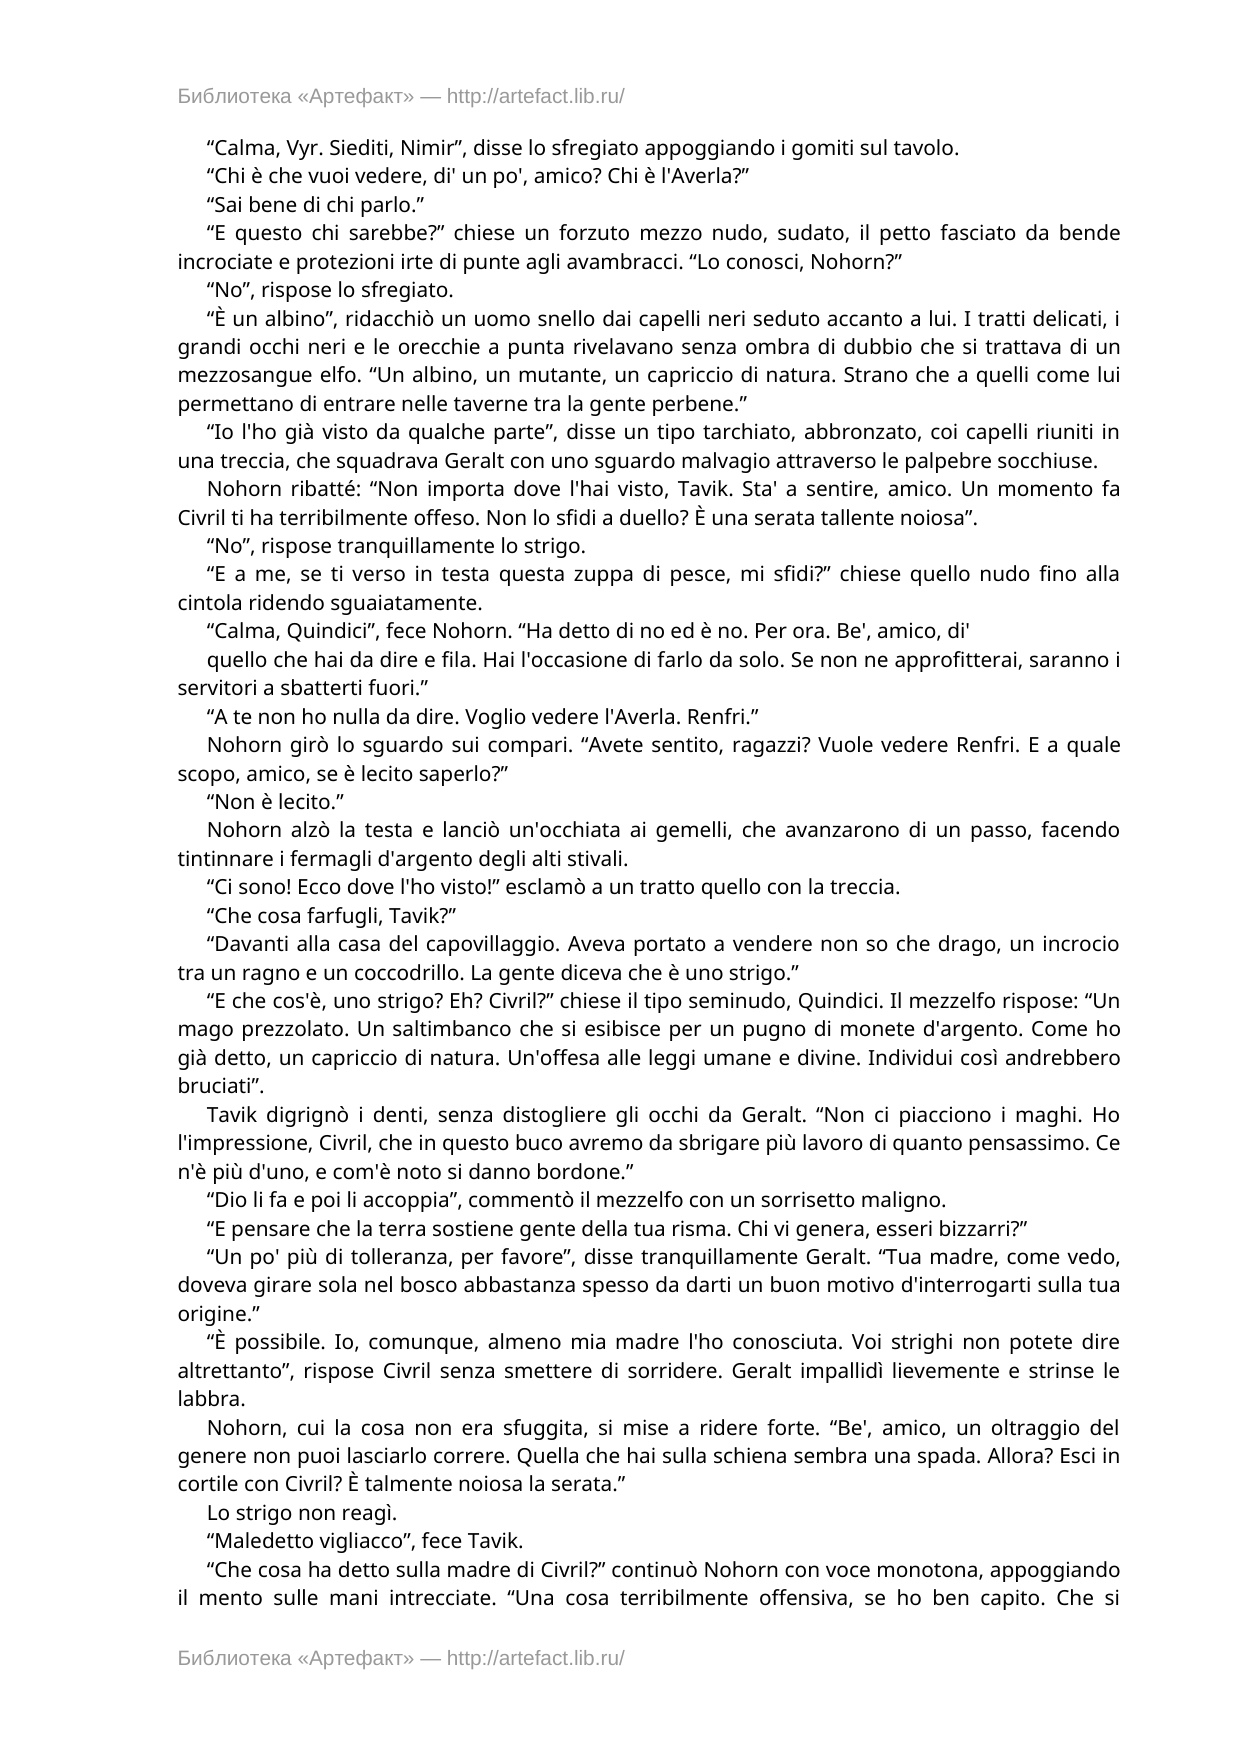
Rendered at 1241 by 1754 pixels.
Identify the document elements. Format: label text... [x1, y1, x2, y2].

text “No”, rispose lo sfregiato. [177, 275, 1122, 304]
text “È possibile. Io, comunque, almeno mia madre l'ho conosciuta. Voi strighi non potete dire altrettanto”, rispose Civril senza smettere di sorridere. Geralt impallidì lievemente e strinse le labbra. [177, 1327, 1122, 1413]
text Lo strigo non reagì. [177, 1498, 1122, 1526]
text “Un po' più di tolleranza, per favore”, disse tranquillamente Geralt. “Tua madre, come vedo, doveva girare sola nel bosco abbastanza spesso da darti un buon motivo d'interrogarti sulla tua origine.” [177, 1242, 1122, 1327]
text “Calma, Quindici”, fece Nohorn. “Ha detto di no ed è no. Per ora. Be', amico, di' [177, 616, 1122, 645]
text “Non è lecito.” [177, 787, 1122, 816]
text “No”, rispose tranquillamente lo strigo. [177, 531, 1122, 559]
text Nohorn, cui la cosa non era sfuggita, si mise a ridere forte. “Be', amico, un oltraggio del genere non puoi lasciarlo correre. Quella che hai sulla schiena sembra una spada. Allora? Esci in cortile con Civril? È talmente noiosa la serata.” [177, 1413, 1122, 1498]
text “Io l'ho già visto da qualche parte”, disse un tipo tarchiato, abbronzato, coi capelli riuniti in una treccia, che squadrava Geralt con uno sguardo malvagio attraverso le palpebre socchiuse. [177, 417, 1122, 474]
text Nohorn girò lo sguardo sui compari. “Avete sentito, ragazzi? Vuole vedere Renfri. E a quale scopo, amico, se è lecito saperlo?” [177, 730, 1122, 787]
text “Sai bene di chi parlo.” [177, 190, 1122, 218]
text “A te non ho nulla da dire. Voglio vedere l'Averla. Renfri.” [177, 702, 1122, 730]
text “Dio li fa e poi li accoppia”, commentò il mezzelfo con un sorrisetto maligno. [177, 1185, 1122, 1214]
text “Ci sono! Ecco dove l'ho visto!” esclamò a un tratto quello con la treccia. [177, 872, 1122, 901]
text “Maledetto vigliacco”, fece Tavik. [177, 1526, 1122, 1555]
text “È un albino”, ridacchiò un uomo snello dai capelli neri seduto accanto a lui. I tratti delicati, i grandi occhi neri e le orecchie a punta rivelavano senza ombra di dubbio che si trattava di un mezzosangue elfo. “Un albino, un mutante, un capriccio di natura. Strano che a quelli come lui permettano di entrare nelle taverne tra la gente perbene.” [177, 304, 1122, 417]
text Nohorn ribatté: “Non importa dove l'hai visto, Tavik. Sta' a sentire, amico. Un momento fa Civril ti ha terribilmente offeso. Non lo sfidi a duello? È una serata tallente noiosa”. [177, 474, 1122, 531]
text “Che cosa farfugli, Tavik?” [177, 901, 1122, 929]
text “E questo chi sarebbe?” chiese un forzuto mezzo nudo, sudato, il petto fasciato da bende incrociate e protezioni irte di punte agli avambracci. “Lo conosci, Nohorn?” [177, 218, 1122, 275]
text Nohorn alzò la testa e lanciò un'occhiata ai gemelli, che avanzarono di un passo, facendo tintinnare i fermagli d'argento degli alti stivali. [177, 816, 1122, 872]
text “Calma, Vyr. Siediti, Nimir”, disse lo sfregiato appoggiando i gomiti sul tavolo. [177, 133, 1122, 161]
text “E a me, se ti verso in testa questa zuppa di pesce, mi sfidi?” chiese quello nudo fino alla cintola ridendo sguaiatamente. [177, 559, 1122, 616]
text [177, 1555, 1122, 1612]
text Tavik digrignò i denti, senza distogliere gli occhi da Geralt. “Non ci piacciono i maghi. Ho l'impressione, Civril, che in questo buco avremo da sbrigare più lavoro di quanto pensassimo. Ce n'è più d'uno, e com'è noto si danno bordone.” [177, 1100, 1122, 1185]
text “E che cos'è, uno strigo? Eh? Civril?” chiese il tipo seminudo, Quindici. Il mezzelfo rispose: “Un mago prezzolato. Un saltimbanco che si esibisce per un pugno di monete d'argento. Come ho già detto, un capriccio di natura. Un'offesa alle leggi umane e divine. Individui così andrebbero bruciati”. [177, 986, 1122, 1100]
text quello che hai da dire e fila. Hai l'occasione di farlo da solo. Se non ne approfitterai, saranno i servitori a sbatterti fuori.” [177, 645, 1122, 702]
text “E pensare che la terra sostiene gente della tua risma. Chi vi genera, esseri bizzarri?” [177, 1214, 1122, 1242]
text “Chi è che vuoi vedere, di' un po', amico? Chi è l'Averla?” [177, 161, 1122, 190]
text “Davanti alla casa del capovillaggio. Aveva portato a vendere non so che drago, un incrocio tra un ragno e un coccodrillo. La gente diceva che è uno strigo.” [177, 929, 1122, 986]
